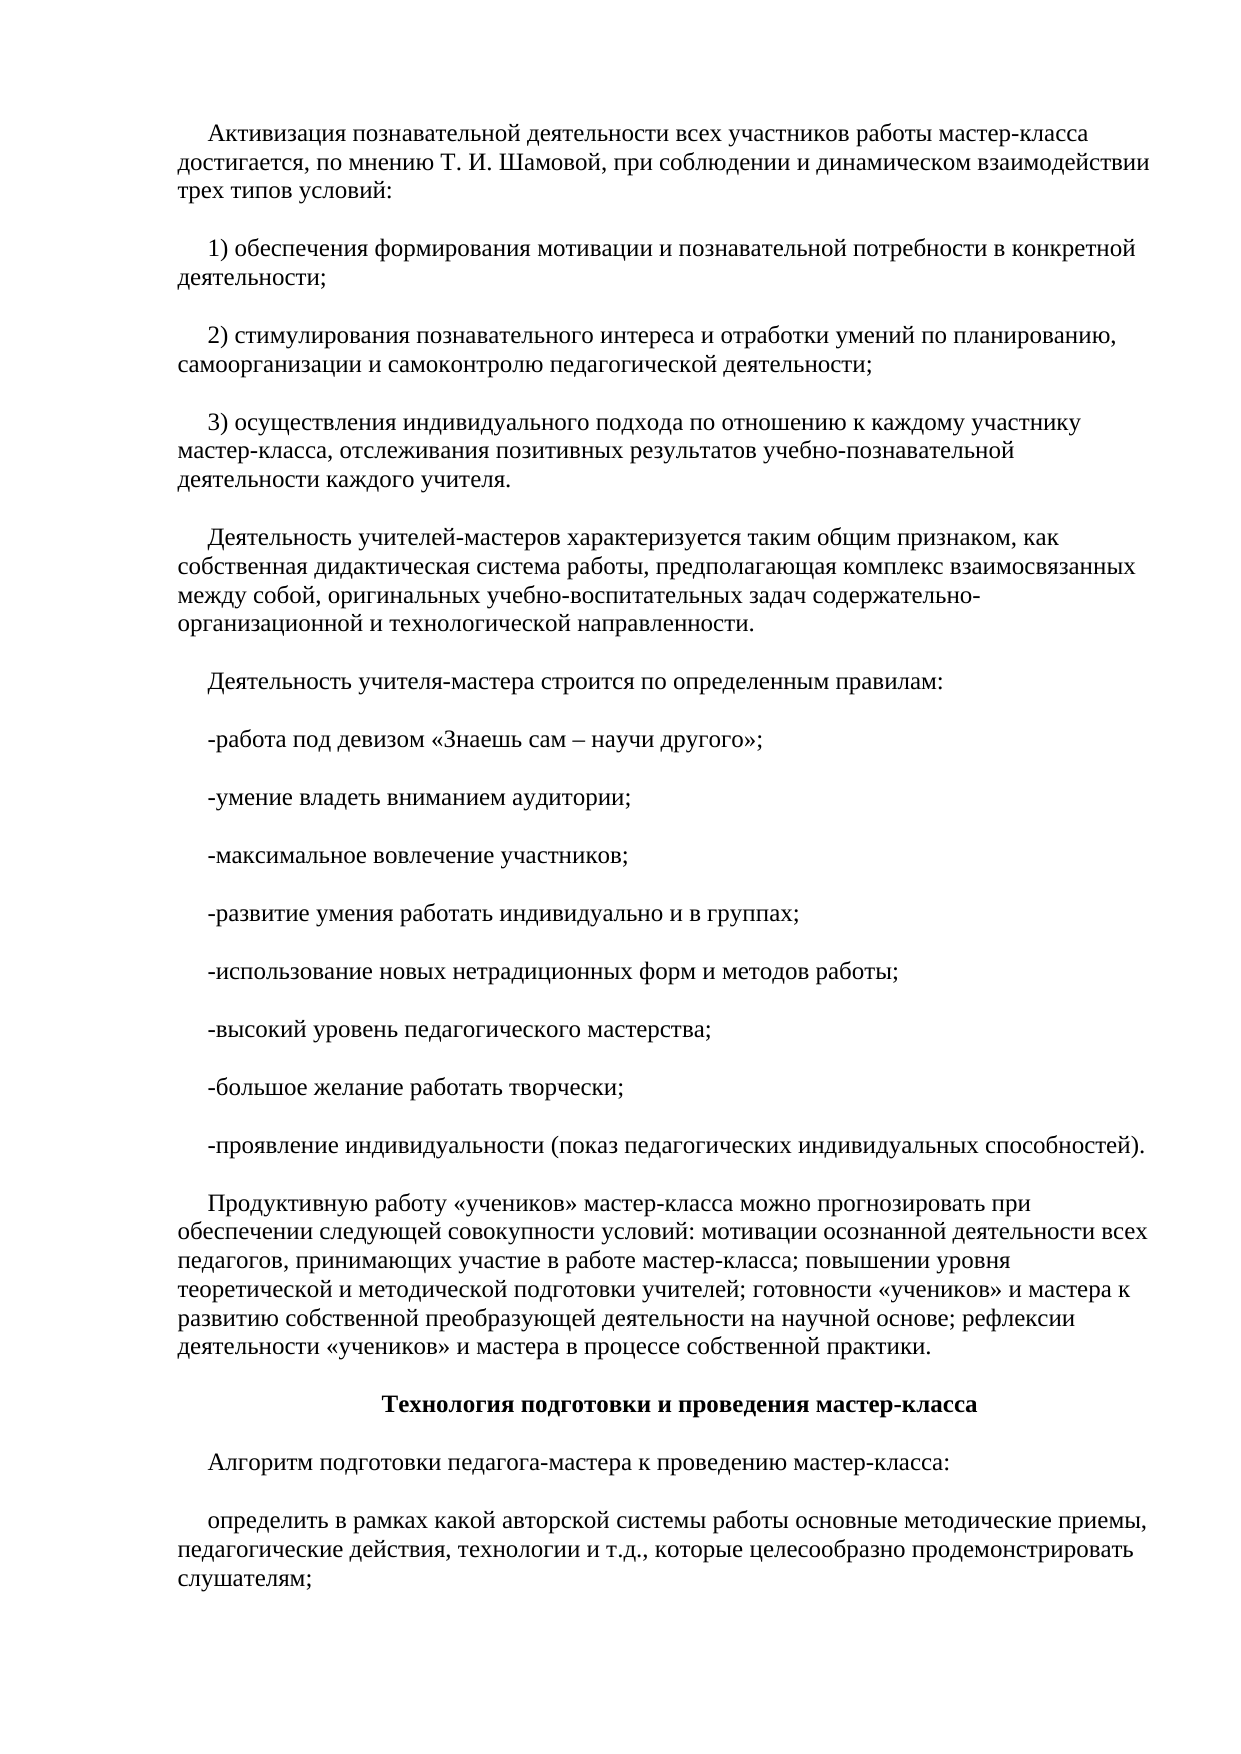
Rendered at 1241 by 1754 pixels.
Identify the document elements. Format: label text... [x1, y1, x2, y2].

text Технология подготовки и проведения мастер-класса [177, 1389, 1152, 1418]
text 2) стимулирования познавательного интереса и отработки умений по планированию, самоорганизации и самоконтролю педагогической деятельности; [177, 320, 1152, 378]
text -высокий уровень педагогического мастерства; [177, 1014, 1152, 1043]
text Продуктивную работу «учеников» мастер-класса можно прогнозировать при обеспечении следующей совокупности условий: мотивации осознанной деятельности всех педагогов, принимающих участие в работе мастер-класса; повышении уровня теоретической и методической подготовки учителей; готовности «учеников» и мастера к развитию собственной преобразующей деятельности на научной основе; рефлексии деятельности «учеников» и мастера в процессе собственной практики. [177, 1188, 1152, 1360]
text -умение владеть вниманием аудитории; [177, 782, 1152, 811]
text -максимальное вовлечение участников; [177, 840, 1152, 869]
text -работа под девизом «Знаешь сам – научи другого»; [177, 724, 1152, 753]
text определить в рамках какой авторской системы работы основные методические приемы, педагогические действия, технологии и т.д., которые целесообразно продемонстрировать слушателям; [177, 1505, 1152, 1591]
text 3) осуществления индивидуального подхода по отношению к каждому участнику мастер-класса, отслеживания позитивных результатов учебно-познавательной деятельности каждого учителя. [177, 407, 1152, 493]
text -проявление индивидуальности (показ педагогических индивидуальных способностей). [177, 1130, 1152, 1158]
text -развитие умения работать индивидуально и в группах; [177, 898, 1152, 927]
text 1) обеспечения формирования мотивации и познавательной потребности в конкретной деятельности; [177, 233, 1152, 291]
text Алгоритм подготовки педагога-мастера к проведению мастер-класса: [177, 1447, 1152, 1476]
text -использование новых нетрадиционных форм и методов работы; [177, 956, 1152, 985]
text Активизация познавательной деятельности всех участников работы мастер-класса достигается, по мнению Т. И. Шамовой, при соблюдении и динамическом взаимодействии трех типов условий: [177, 118, 1152, 204]
text Деятельность учителей-мастеров характеризуется таким общим признаком, как собственная дидактическая система работы, предполагающая комплекс взаимосвязанных между собой, оригинальных учебно-воспитательных задач содержательно-организационной и технологической направленности. [177, 522, 1152, 637]
text Деятельность учителя-мастера строится по определенным правилам: [177, 666, 1152, 695]
text -большое желание работать творчески; [177, 1072, 1152, 1101]
